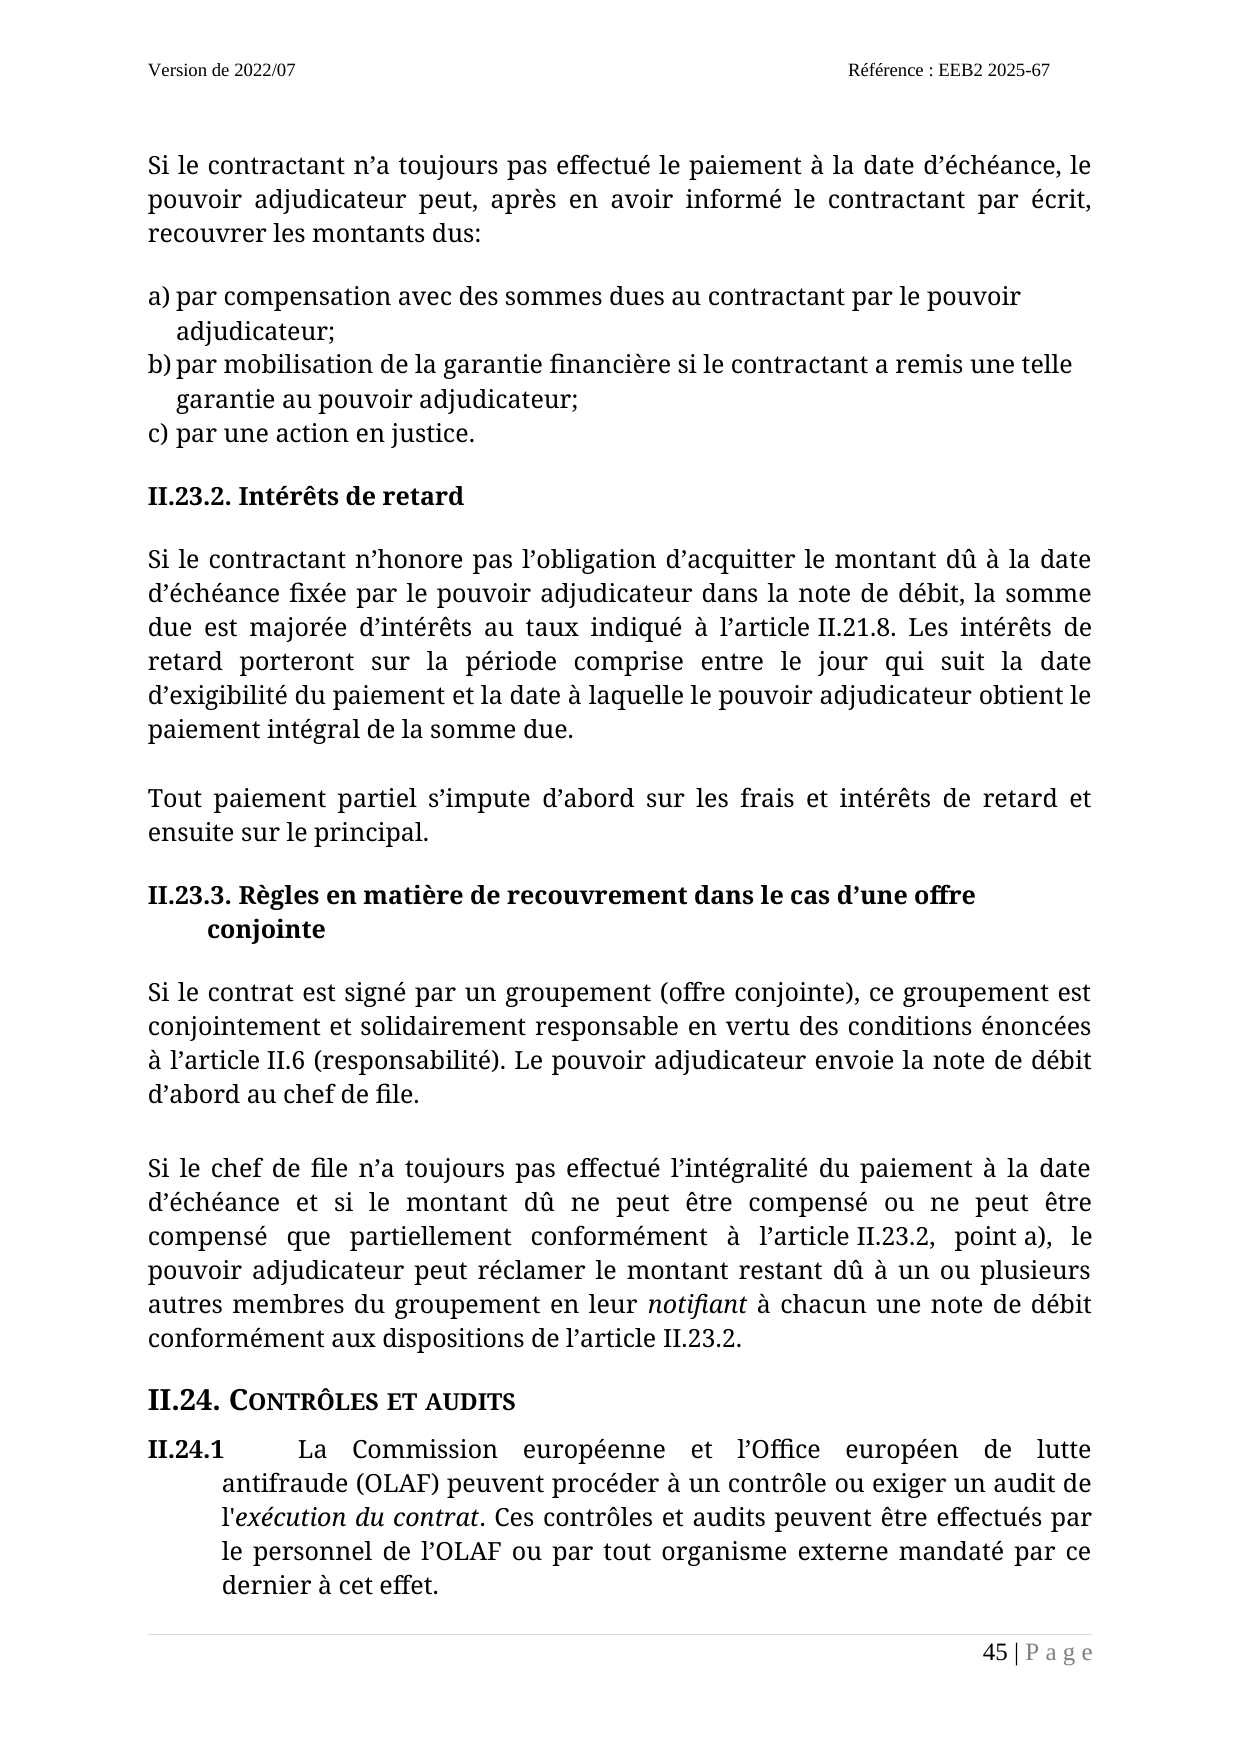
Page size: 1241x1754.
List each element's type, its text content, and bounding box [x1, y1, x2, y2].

text Tout paiement partiel s’impute d’abord sur les frais et intérêts de retard et ensuite sur le principal. [148, 780, 1092, 848]
text Si le contractant n’honore pas l’obligation d’acquitter le montant dû à la date d’échéance fixée par le pouvoir adjudicateur dans la note de débit, la somme due est majorée d’intérêts au taux indiqué à l’article II.21.8. Les intérêts de retard porteront sur la période comprise entre le jour qui suit la date d’exigibilité du paiement et la date à laquelle le pouvoir adjudicateur obtient le paiement intégral de la somme due. [148, 542, 1092, 746]
list par une action en justice. [148, 415, 1092, 449]
subtitle Règles en matière de recouvrement dans le cas d’une offre conjointe [148, 877, 1092, 946]
text Si le contrat est signé par un groupement (offre conjointe), ce groupement est conjointement et solidairement responsable en vertu des conditions énoncées à l’article II.6 (responsabilité). Le pouvoir adjudicateur envoie la note de débit d’abord au chef de file. [148, 975, 1092, 1111]
text II.24.1 La Commission européenne et l’Office européen de lutte antifraude (OLAF) peuvent procéder à un contrôle ou exiger un audit de l'exécution du contrat. Ces contrôles et audits peuvent être effectués par le personnel de l’OLAF ou par tout organisme externe mandaté par ce dernier à cet effet. [148, 1432, 1092, 1602]
list par compensation avec des sommes dues au contractant par le pouvoir adjudicateur; [148, 279, 1092, 347]
subtitle Intérêts de retard [148, 478, 1092, 513]
text Si le chef de file n’a toujours pas effectué l’intégralité du paiement à la date d’échéance et si le montant dû ne peut être compensé ou ne peut être compensé que partiellement conformément à l’article II.23.2, point a), le pouvoir adjudicateur peut réclamer le montant restant dû à un ou plusieurs autres membres du groupement en leur notifiant à chacun une note de débit conformément aux dispositions de l’article II.23.2. [148, 1150, 1092, 1354]
text Si le contractant n’a toujours pas effectué le paiement à la date d’échéance, le pouvoir adjudicateur peut, après en avoir informé le contractant par écrit, recouvrer les montants dus: [148, 148, 1092, 250]
list par mobilisation de la garantie financière si le contractant a remis une telle garantie au pouvoir adjudicateur; [148, 347, 1092, 415]
subtitle Contrôles et audits [148, 1379, 1092, 1419]
